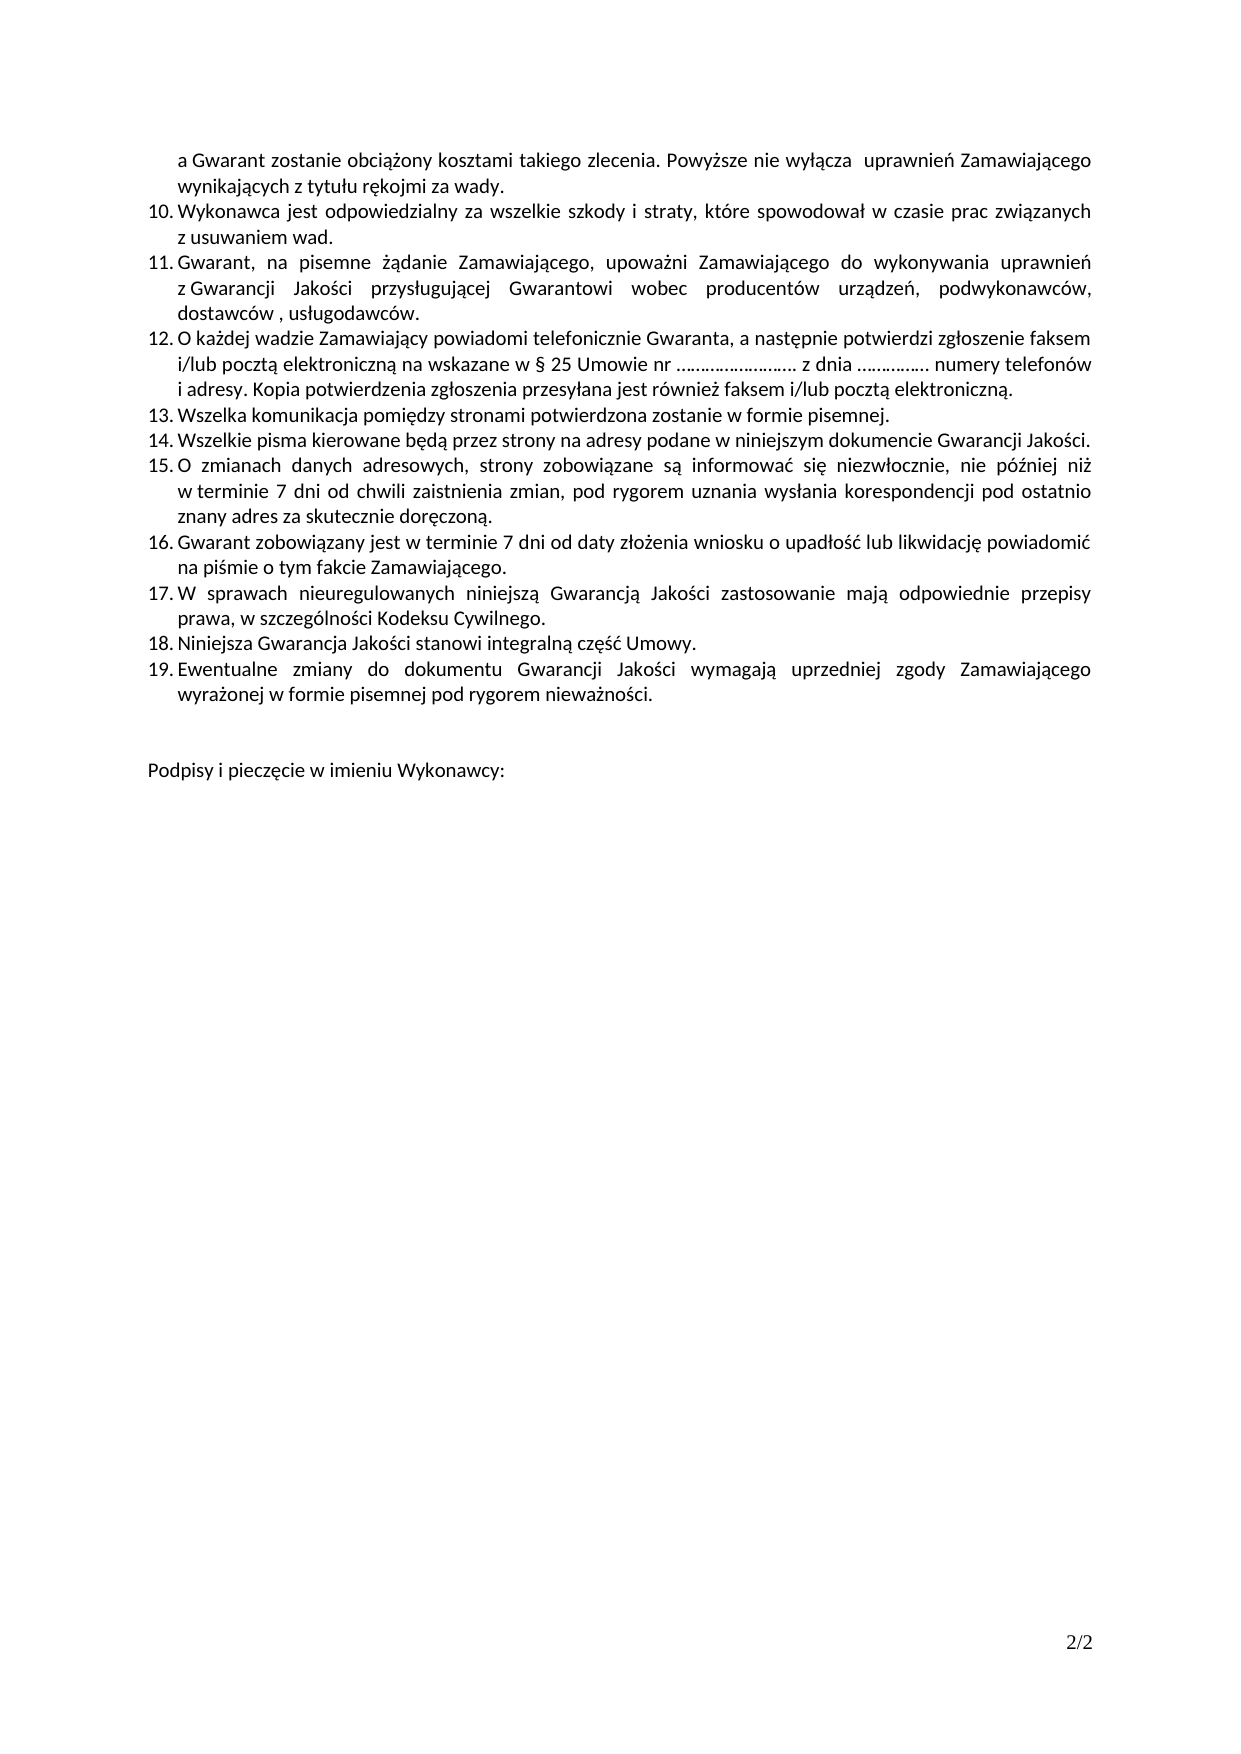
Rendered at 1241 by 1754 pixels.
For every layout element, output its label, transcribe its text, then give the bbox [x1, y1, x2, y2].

list O zmianach danych adresowych, strony zobowiązane są informować się niezwłocznie, nie później niż w terminie 7 dni od chwili zaistnienia zmian, pod rygorem uznania wysłania korespondencji pod ostatnio znany adres za skutecznie doręczoną. [148, 453, 1093, 529]
list W sprawach nieuregulowanych niniejszą Gwarancją Jakości zastosowanie mają odpowiednie przepisy prawa, w szczególności Kodeksu Cywilnego. [148, 580, 1093, 631]
list Wykonawca jest odpowiedzialny za wszelkie szkody i straty, które spowodował w czasie prac związanych z usuwaniem wad. [148, 198, 1093, 249]
list Wszelkie pisma kierowane będą przez strony na adresy podane w niniejszym dokumencie Gwarancji Jakości. [148, 427, 1093, 453]
text Podpisy i pieczęcie w imieniu Wykonawcy: [148, 758, 1093, 783]
list Niniejsza Gwarancja Jakości stanowi integralną część Umowy. [148, 631, 1093, 656]
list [148, 148, 1093, 198]
list Wszelka komunikacja pomiędzy stronami potwierdzona zostanie w formie pisemnej. [148, 402, 1093, 427]
list Gwarant zobowiązany jest w terminie 7 dni od daty złożenia wniosku o upadłość lub likwidację powiadomić na piśmie o tym fakcie Zamawiającego. [148, 529, 1093, 580]
list Ewentualne zmiany do dokumentu Gwarancji Jakości wymagają uprzedniej zgody Zamawiającego wyrażonej w formie pisemnej pod rygorem nieważności. [148, 656, 1093, 707]
list Gwarant, na pisemne żądanie Zamawiającego, upoważni Zamawiającego do wykonywania uprawnień z Gwarancji Jakości przysługującej Gwarantowi wobec producentów urządzeń, podwykonawców, dostawców , usługodawców. [148, 249, 1093, 326]
list O każdej wadzie Zamawiający powiadomi telefonicznie Gwaranta, a następnie potwierdzi zgłoszenie faksem i/lub pocztą elektroniczną na wskazane w § 25 Umowie nr ……………………. z dnia …………… numery telefonów i adresy. Kopia potwierdzenia zgłoszenia przesyłana jest również faksem i/lub pocztą elektroniczną. [148, 326, 1093, 402]
